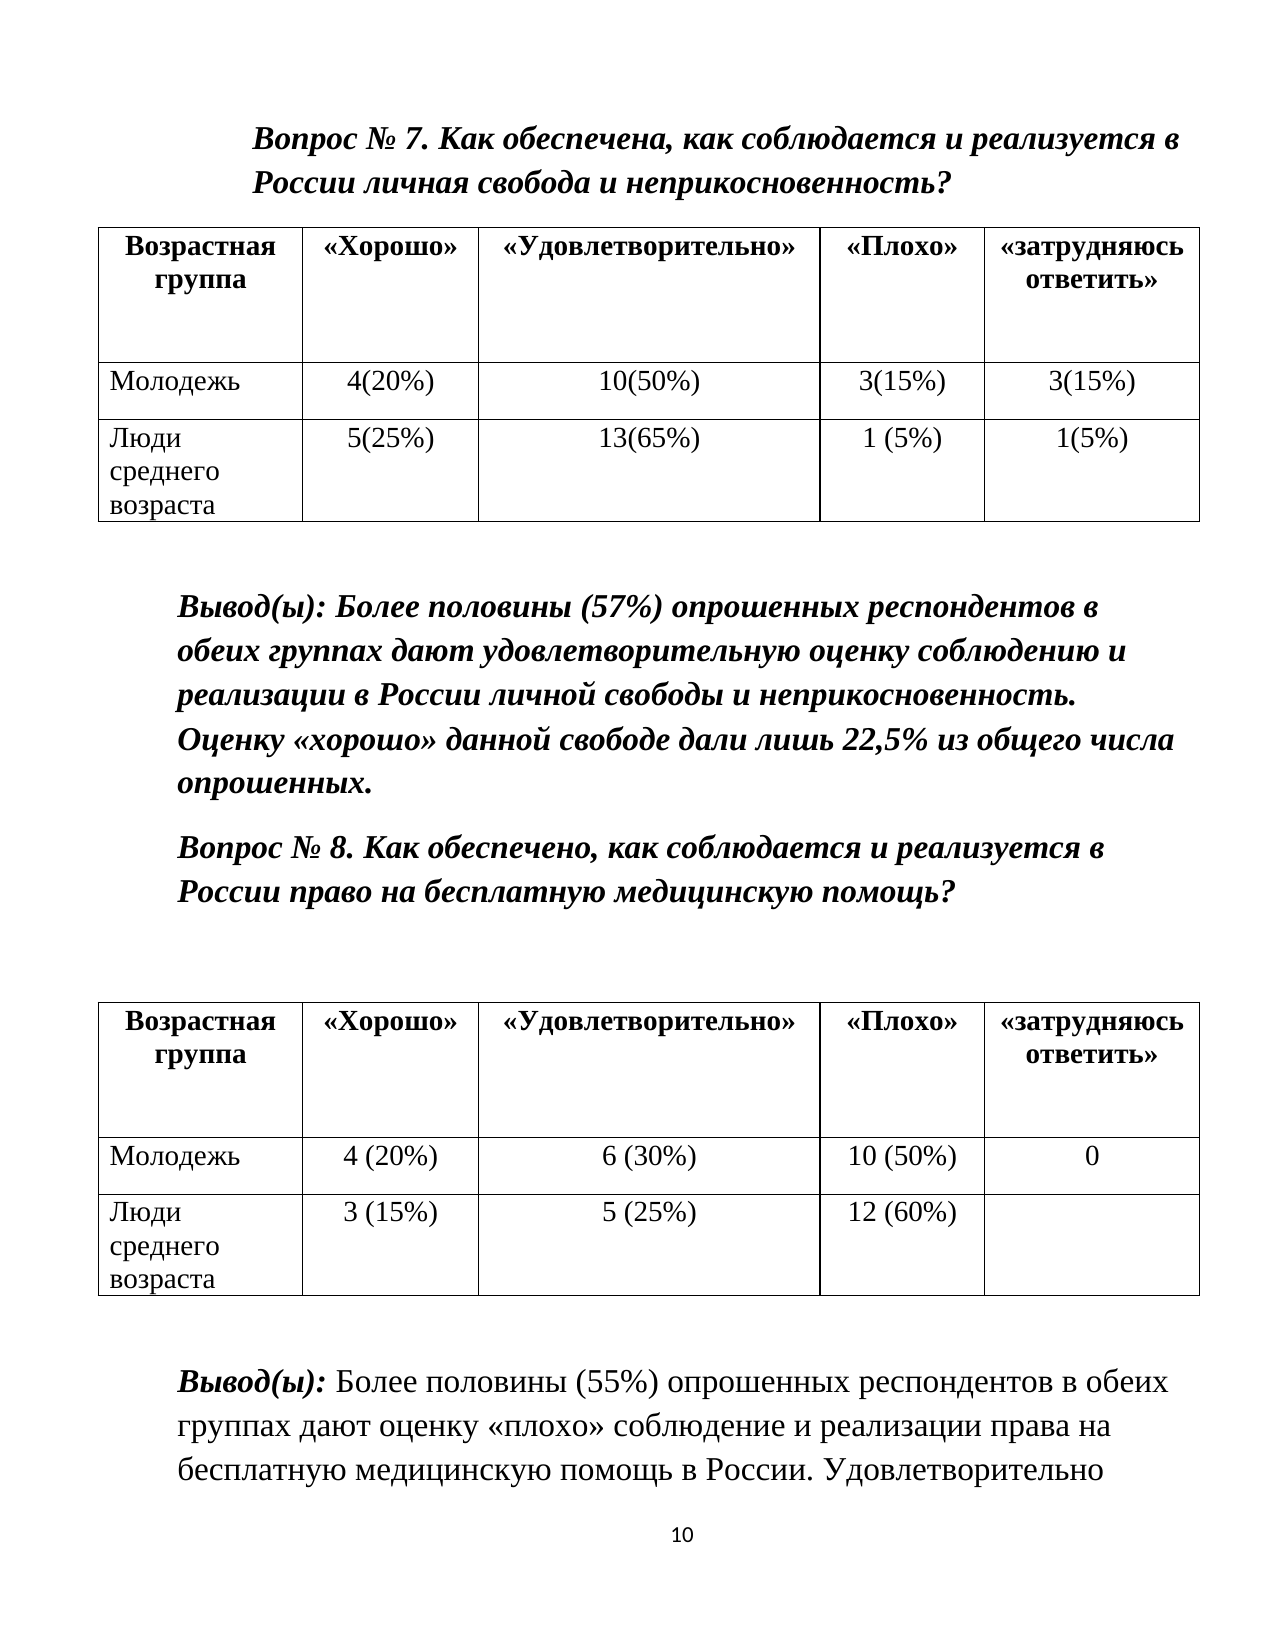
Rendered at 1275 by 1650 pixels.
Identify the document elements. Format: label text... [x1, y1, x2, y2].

table_cell 10 (50%) [821, 1138, 984, 1193]
table_header «Хорошо» [303, 228, 478, 362]
text Вывод(ы): Более половины (57%) опрошенных респондентов в обеих группах дают удовлетворительную оценку соблюдению и реализации в России личной свободы и неприкосновенность. Оценку «хорошо» данной свободе дали лишь 22,5% из общего числа опрошенных. [177, 587, 1186, 801]
table_header Возрастная группа [99, 1003, 302, 1137]
table_header «затрудняюсь ответить» [985, 1003, 1199, 1137]
table_header Возрастная группа [99, 228, 302, 362]
table_cell 1 (5%) [821, 420, 984, 521]
table_header «затрудняюсь ответить» [985, 228, 1199, 362]
table_cell 4 (20%) [303, 1138, 478, 1193]
table_header «Удовлетворительно» [479, 1003, 819, 1137]
table_cell 0 [985, 1138, 1199, 1193]
table_cell 4(20%) [303, 363, 478, 419]
table_cell 13(65%) [479, 420, 819, 521]
table_cell 6 (30%) [479, 1138, 819, 1193]
table_header «Хорошо» [303, 1003, 478, 1137]
text Вопрос № 7. Как обеспечена, как соблюдается и реализуется в России личная свобода и неприкосновенность? [252, 118, 1186, 200]
table_cell 5(25%) [303, 420, 478, 521]
table_cell 3 (15%) [303, 1195, 478, 1295]
table_cell Люди среднего возраста [99, 1195, 302, 1295]
table_cell Молодежь [99, 363, 302, 419]
table_cell Люди среднего возраста [99, 420, 302, 521]
table_cell 1(5%) [985, 420, 1199, 521]
table_cell 3(15%) [985, 363, 1199, 419]
table_header «Удовлетворительно» [479, 228, 819, 362]
table_cell 3(15%) [821, 363, 984, 419]
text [177, 1361, 1186, 1488]
text Вопрос № 8. Как обеспечено, как соблюдается и реализуется в России право на бесплатную медицинскую помощь? [177, 828, 1186, 910]
table_cell 5 (25%) [479, 1195, 819, 1295]
table_cell 12 (60%) [821, 1195, 984, 1295]
table_cell [985, 1195, 1199, 1295]
table_cell 10(50%) [479, 363, 819, 419]
table_header «Плохо» [821, 1003, 984, 1137]
table_cell Молодежь [99, 1138, 302, 1193]
table_header «Плохо» [821, 228, 984, 362]
